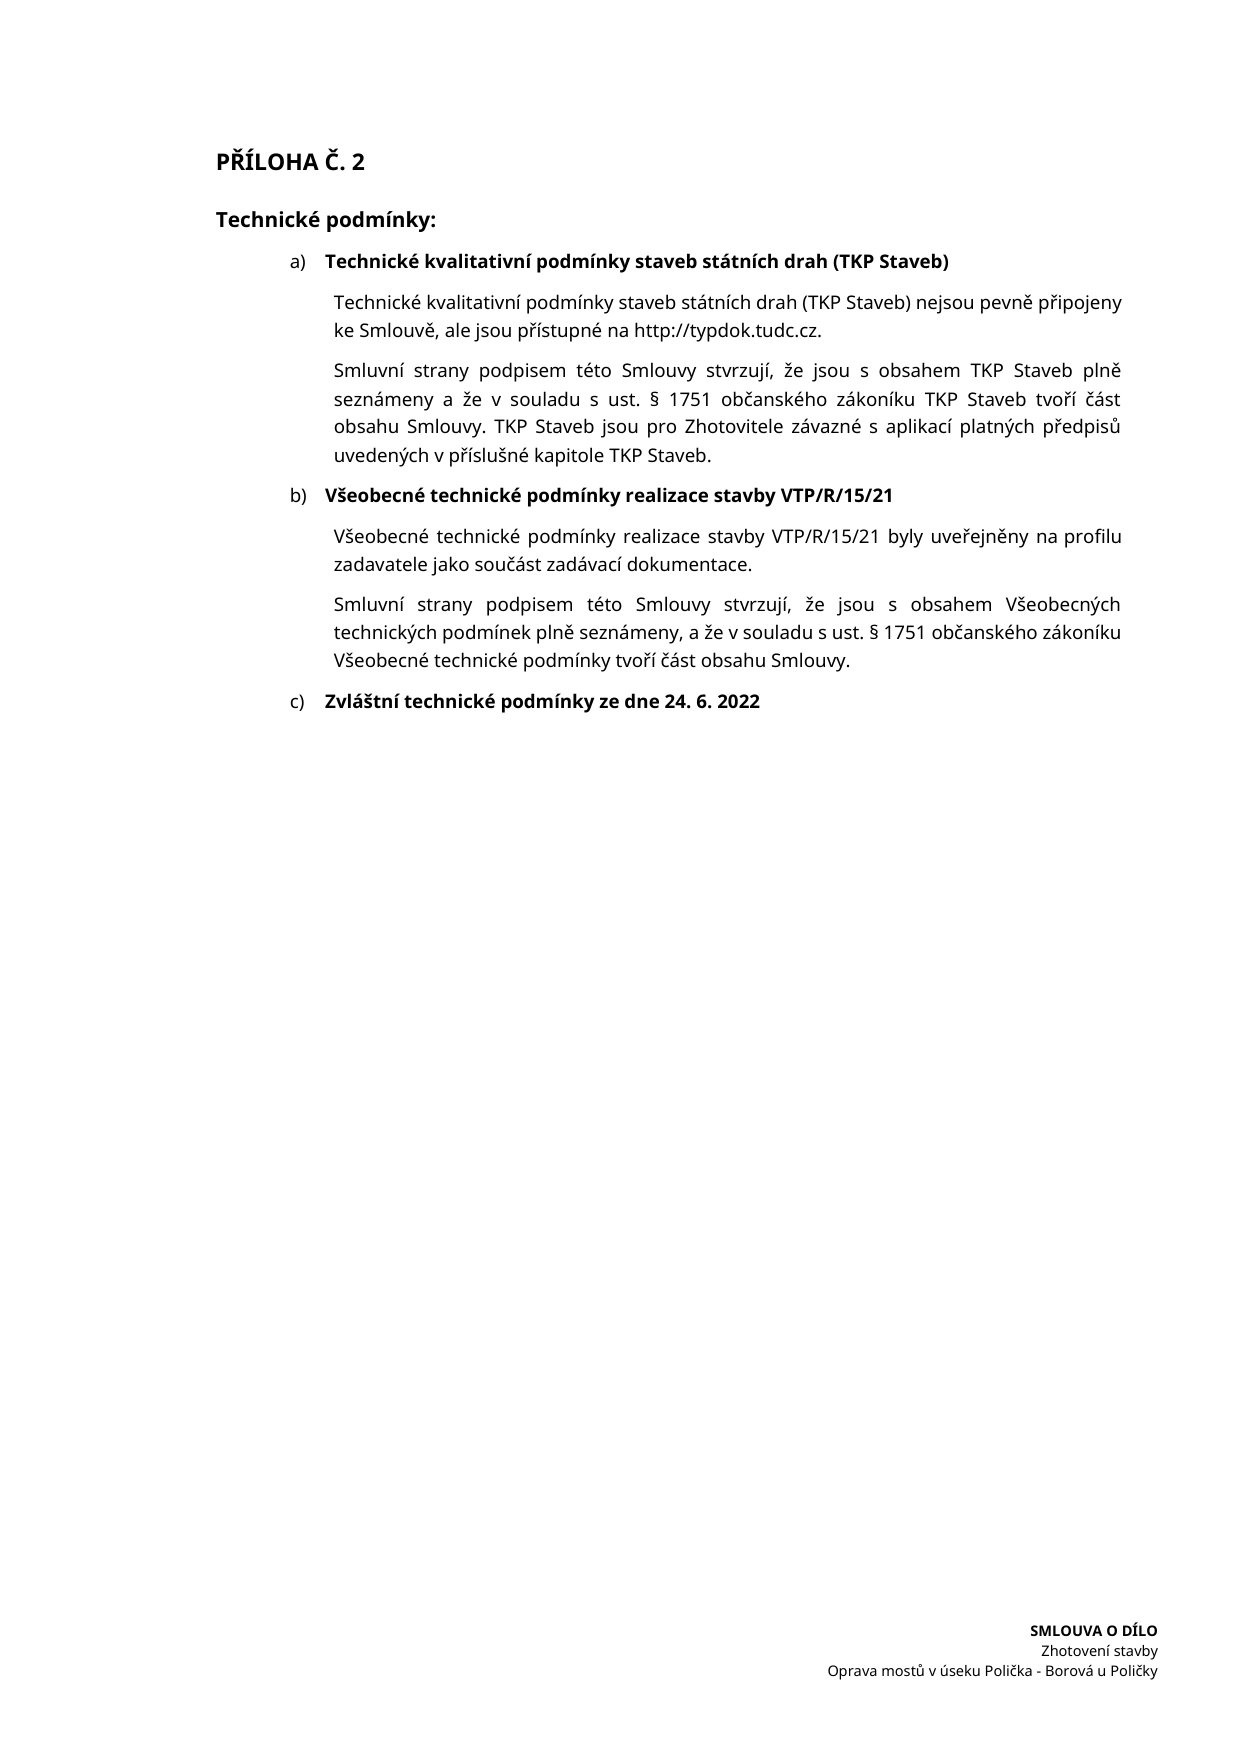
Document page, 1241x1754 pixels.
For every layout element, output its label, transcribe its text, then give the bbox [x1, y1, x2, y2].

list Zvláštní technické podmínky ze dne 24. 6. 2022 [289, 688, 1122, 713]
text Smluvní strany podpisem této Smlouvy stvrzují, že jsou s obsahem Všeobecných technických podmínek plně seznámeny, a že v souladu s ust. § 1751 občanského zákoníku Všeobecné technické podmínky tvoří část obsahu Smlouvy. [334, 591, 1122, 673]
text Smluvní strany podpisem této Smlouvy stvrzují, že jsou s obsahem TKP Staveb plně seznámeny a že v souladu s ust. § 1751 občanského zákoníku TKP Staveb tvoří část obsahu Smlouvy. TKP Staveb jsou pro Zhotovitele závazné s aplikací platných předpisů uvedených v příslušné kapitole TKP Staveb. [334, 358, 1122, 467]
text Technické podmínky: [216, 205, 1122, 233]
text Všeobecné technické podmínky realizace stavby VTP/R/15/21 byly uveřejněny na profilu zadavatele jako součást zadávací dokumentace. [334, 523, 1122, 576]
text Technické kvalitativní podmínky staveb státních drah (TKP Staveb) nejsou pevně připojeny ke Smlouvě, ale jsou přístupné na http://typdok.tudc.cz. [334, 289, 1122, 343]
list Všeobecné technické podmínky realizace stavby VTP/R/15/21 [289, 482, 1122, 508]
list Technické kvalitativní podmínky staveb státních drah (TKP Staveb) [289, 249, 1122, 274]
text Příloha č. 2 [216, 146, 1122, 177]
